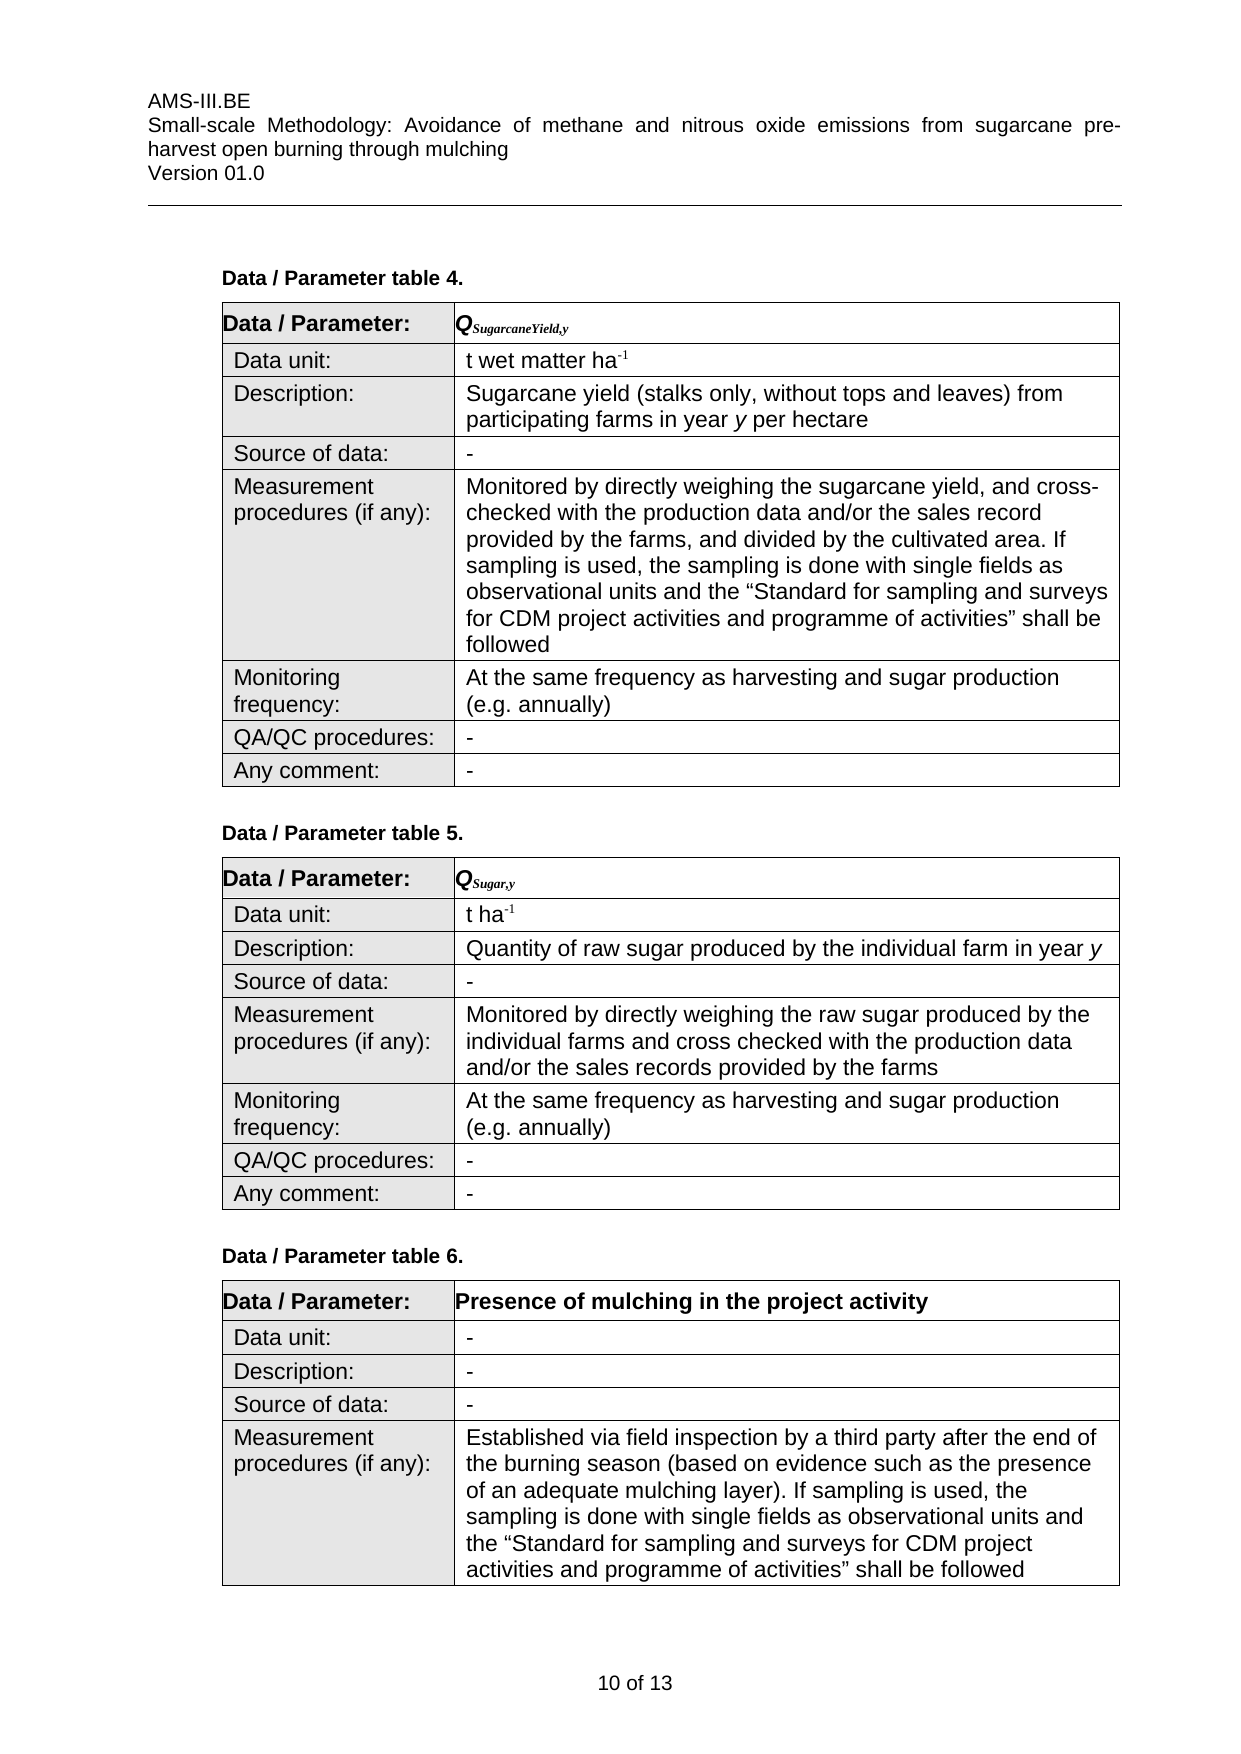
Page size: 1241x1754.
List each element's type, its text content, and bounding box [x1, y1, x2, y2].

table_header Data / Parameter: [223, 1281, 454, 1320]
table_cell Quantity of raw sugar produced by the individual farm in year y [455, 932, 1119, 964]
table_cell - [455, 437, 1119, 469]
table_cell Any comment: [223, 754, 454, 786]
table_cell - [455, 1144, 1119, 1176]
text Data / Parameter table 5. [222, 821, 1122, 844]
table_cell Measurement procedures (if any): [223, 470, 454, 660]
table_header Data / Parameter: [223, 858, 454, 897]
table_cell At the same frequency as harvesting and sugar production (e.g. annually) [455, 661, 1119, 720]
table_header Presence of mulching in the project activity [455, 1281, 1119, 1320]
table_cell - [455, 721, 1119, 753]
table_cell Data unit: [223, 899, 454, 931]
table_cell Data unit: [223, 344, 454, 376]
text Data / Parameter table 6. [222, 1244, 1122, 1268]
table_cell Established via field inspection by a third party after the end of the burning season (based on evidence such as the presence of an adequate mulching layer). If sampling is used, the sampling is done with single fields as observational units and the “Standard for sampling and surveys for CDM project activities and programme of activities” shall be followed [455, 1421, 1119, 1585]
table_cell Description: [223, 377, 454, 436]
table_cell Source of data: [223, 437, 454, 469]
table_cell Any comment: [223, 1177, 454, 1209]
table_cell Monitoring frequency: [223, 1084, 454, 1143]
table_cell - [455, 1355, 1119, 1387]
table_cell t ha-1 [455, 899, 1119, 931]
table_cell QA/QC procedures: [223, 1144, 454, 1176]
table_cell Measurement procedures (if any): [223, 998, 454, 1083]
text Data / Parameter table 4. [222, 266, 1122, 290]
table_cell Monitored by directly weighing the raw sugar produced by the individual farms and cross checked with the production data and/or the sales records provided by the farms [455, 998, 1119, 1083]
table_cell t wet matter ha-1 [455, 344, 1119, 376]
table_cell QA/QC procedures: [223, 721, 454, 753]
table_cell Measurement procedures (if any): [223, 1421, 454, 1585]
table_cell - [455, 1388, 1119, 1420]
table_cell Description: [223, 932, 454, 964]
table_cell - [455, 1177, 1119, 1209]
table_cell Data unit: [223, 1321, 454, 1354]
table_cell Sugarcane yield (stalks only, without tops and leaves) from participating farms in year y per hectare [455, 377, 1119, 436]
table_cell - [455, 754, 1119, 786]
table_header QSugarcaneYield,y [455, 303, 1119, 343]
table_header Data / Parameter: [223, 303, 454, 343]
table_cell - [455, 965, 1119, 997]
table_cell At the same frequency as harvesting and sugar production (e.g. annually) [455, 1084, 1119, 1143]
table_cell - [455, 1321, 1119, 1354]
table_cell Monitoring frequency: [223, 661, 454, 720]
table_cell Monitored by directly weighing the sugarcane yield, and cross-checked with the production data and/or the sales record provided by the farms, and divided by the cultivated area. If sampling is used, the sampling is done with single fields as observational units and the “Standard for sampling and surveys for CDM project activities and programme of activities” shall be followed [455, 470, 1119, 660]
table_cell Source of data: [223, 1388, 454, 1420]
table_cell Description: [223, 1355, 454, 1387]
table_header QSugar,y [455, 858, 1119, 897]
table_cell Source of data: [223, 965, 454, 997]
